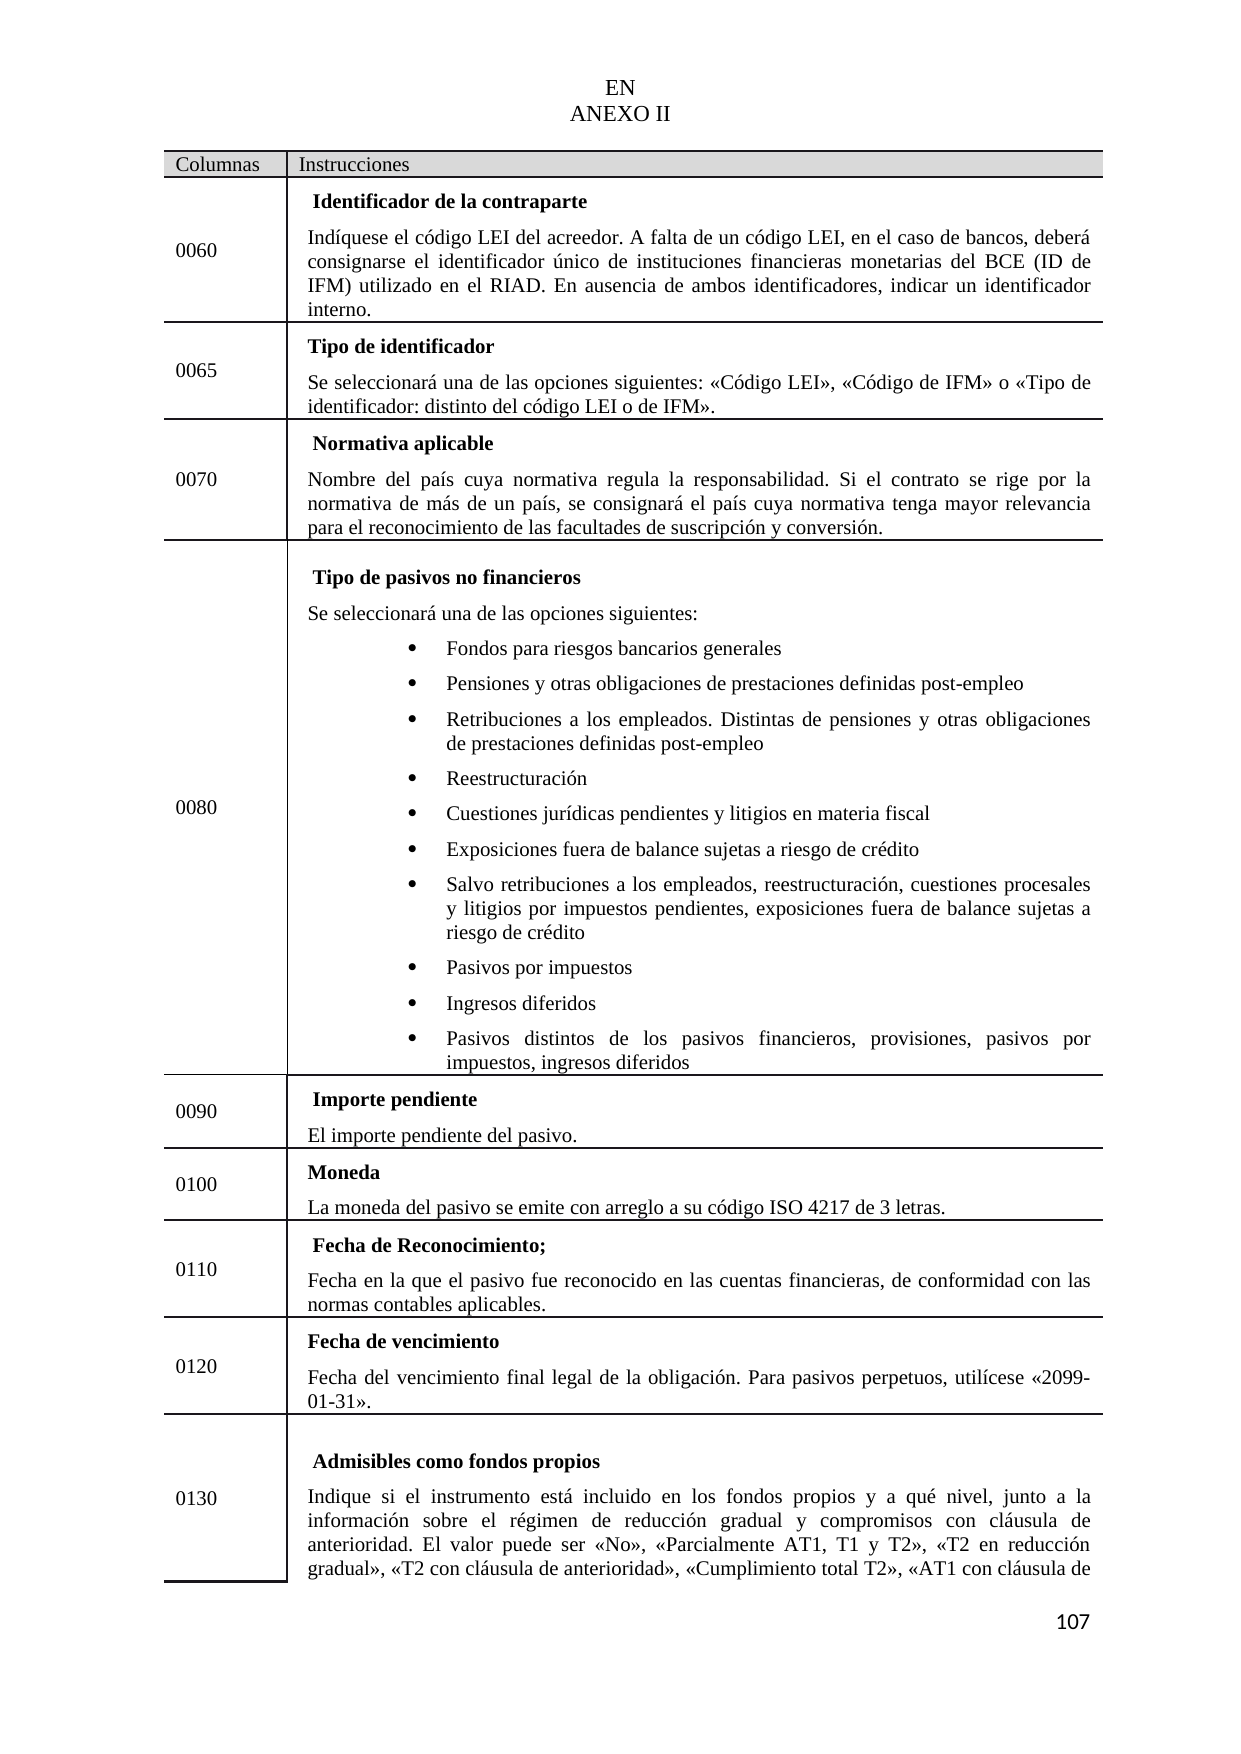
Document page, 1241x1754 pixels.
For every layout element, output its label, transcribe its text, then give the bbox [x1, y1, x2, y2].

table_cell Fecha de vencimiento Fecha del vencimiento final legal de la obligación. Para pasivos perpetuos, utilícese «2099-01-31». [288, 1318, 1103, 1413]
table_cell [288, 1415, 1103, 1580]
table_cell Tipo de identificador Se seleccionará una de las opciones siguientes: «Código LEI», «Código de IFM» o «Tipo de identificador: distinto del código LEI o de IFM». [288, 323, 1103, 418]
table_cell 0130 [164, 1415, 286, 1580]
table_cell 0100 [164, 1149, 286, 1219]
table_cell 0080 [164, 541, 287, 1074]
table_header Instrucciones [288, 152, 1103, 176]
table_cell 0060 [164, 178, 286, 321]
table_cell Moneda La moneda del pasivo se emite con arreglo a su código ISO 4217 de 3 letras. [288, 1149, 1103, 1219]
table_cell 0120 [164, 1318, 286, 1413]
table_cell 0090 [164, 1075, 286, 1147]
table_cell Fecha de Reconocimiento; Fecha en la que el pasivo fue reconocido en las cuentas financieras, de conformidad con las normas contables aplicables. [288, 1221, 1103, 1316]
table_cell 0065 [164, 323, 286, 418]
table_cell Importe pendiente El importe pendiente del pasivo. [288, 1076, 1103, 1147]
table_cell 0070 [164, 420, 286, 539]
table_header Columnas [164, 152, 286, 176]
table_cell Tipo de pasivos no financieros Se seleccionará una de las opciones siguientes: Fondos para riesgos bancarios generales Pensiones y otras obligaciones de prestaciones definidas post-empleo Retribuciones a los empleados. Distintas de pensiones y otras obligaciones de prestaciones definidas post-empleo Reestructuración Cuestiones jurídicas pendientes y litigios en materia fiscal Exposiciones fuera de balance sujetas a riesgo de crédito Salvo retribuciones a los empleados, reestructuración, cuestiones procesales y litigios por impuestos pendientes, exposiciones fuera de balance sujetas a riesgo de crédito Pasivos por impuestos Ingresos diferidos Pasivos distintos de los pasivos financieros, provisiones, pasivos por impuestos, ingresos diferidos [288, 541, 1103, 1074]
table_cell 0110 [164, 1221, 286, 1316]
table_cell Identificador de la contraparte Indíquese el código LEI del acreedor. A falta de un código LEI, en el caso de bancos, deberá consignarse el identificador único de instituciones financieras monetarias del BCE (ID de IFM) utilizado en el RIAD. En ausencia de ambos identificadores, indicar un identificador interno. [288, 178, 1103, 321]
table_cell Normativa aplicable Nombre del país cuya normativa regula la responsabilidad. Si el contrato se rige por la normativa de más de un país, se consignará el país cuya normativa tenga mayor relevancia para el reconocimiento de las facultades de suscripción y conversión. [288, 420, 1103, 539]
